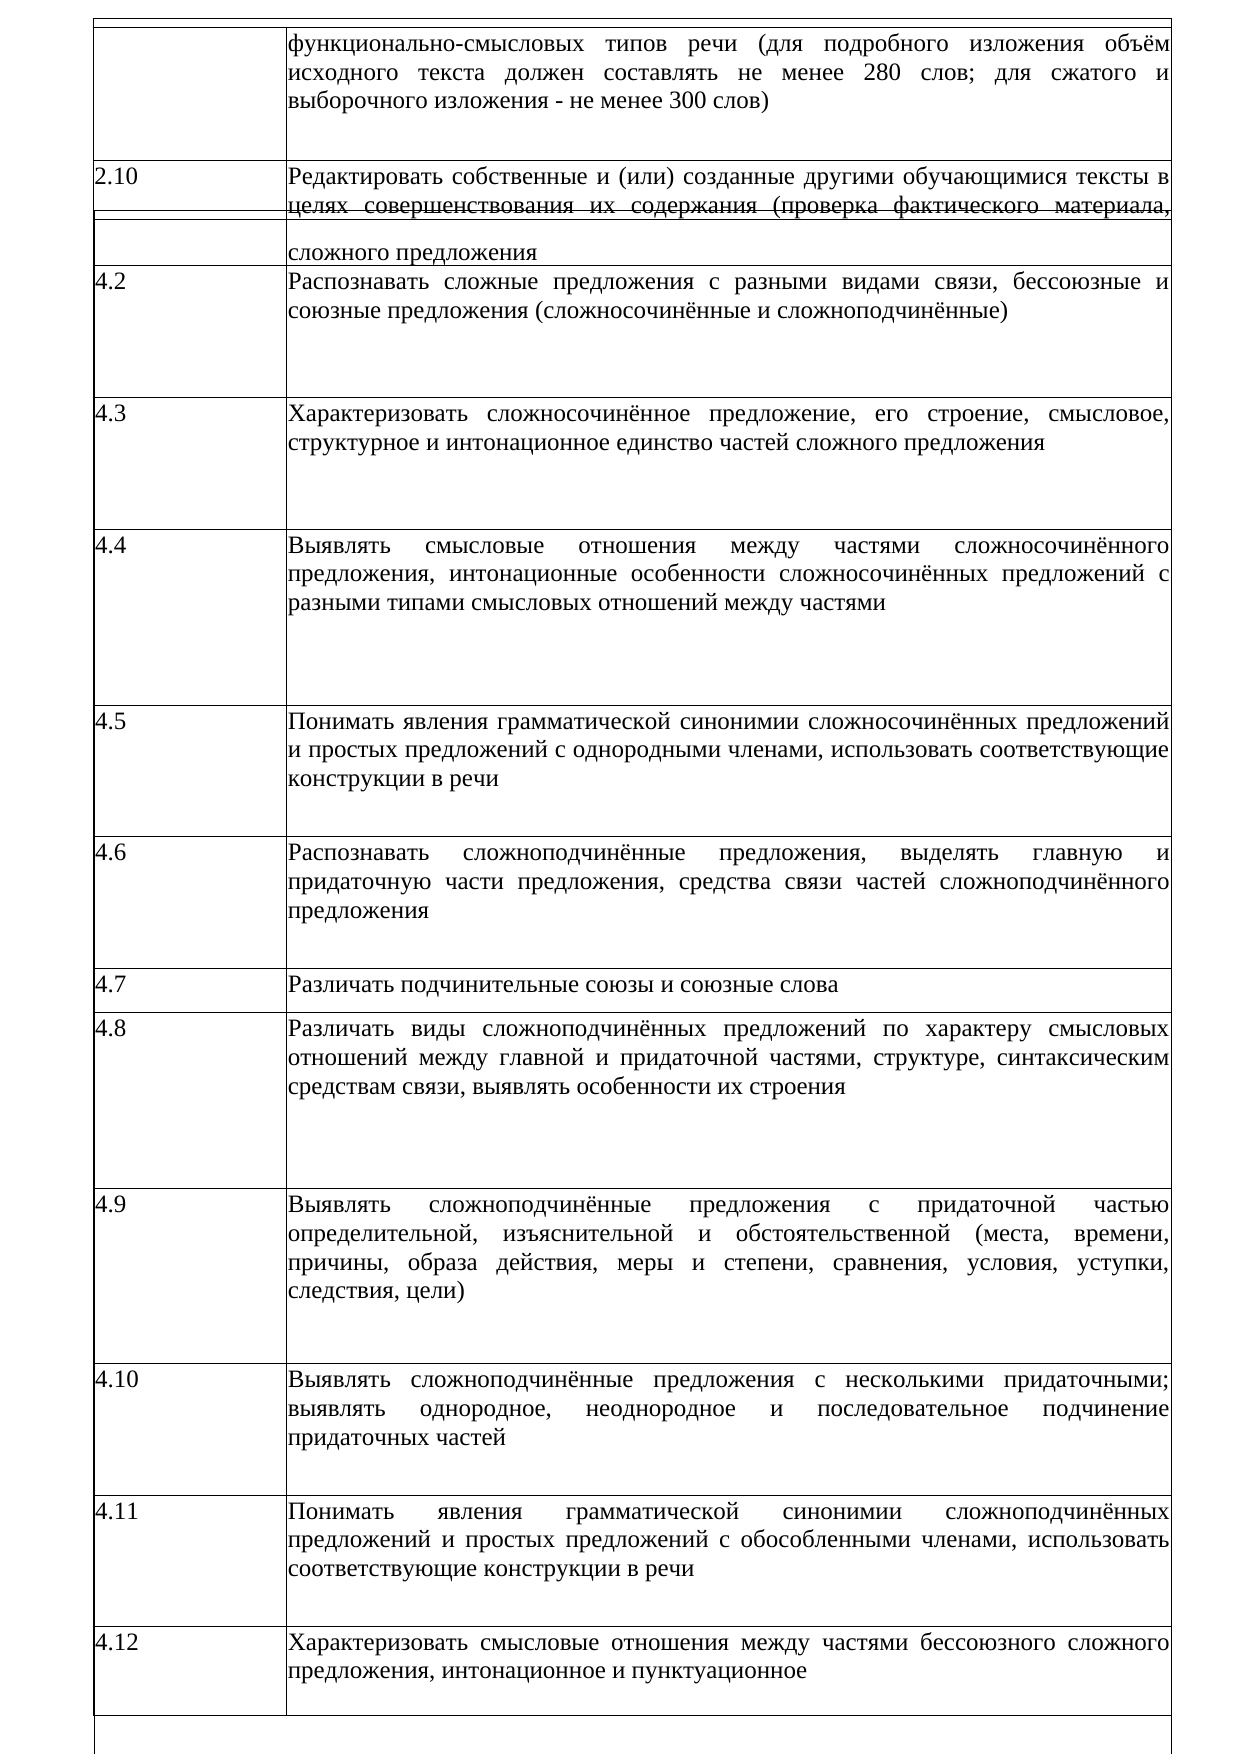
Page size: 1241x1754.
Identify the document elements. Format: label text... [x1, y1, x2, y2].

table_cell 4.4 [95, 530, 286, 705]
table_cell 4.3 [95, 398, 286, 529]
table_cell Распознавать сложноподчинённые предложения, выделять главную и придаточную части предложения, средства связи частей сложноподчинённого предложения [287, 837, 1171, 968]
table_cell 4.7 [95, 969, 286, 1012]
table_cell 4.10 [95, 1364, 286, 1495]
table_cell 2.10 [94, 161, 286, 210]
table_cell Различать виды сложноподчинённых предложений по характеру смысловых отношений между главной и придаточной частями, структуре, синтаксическим средствам связи, выявлять особенности их строения [287, 1013, 1171, 1188]
table_header функционально-смысловых типов речи (для подробного изложения объём исходного текста должен составлять не менее 280 слов; для сжатого и выборочного изложения - не менее 300 слов) [287, 28, 1171, 160]
table_cell 4.5 [95, 706, 286, 836]
table_cell Характеризовать сложносочинённое предложение, его строение, смысловое, структурное и интонационное единство частей сложного предложения [287, 398, 1171, 529]
table_cell Понимать явления грамматической синонимии сложносочинённых предложений и простых предложений с однородными членами, использовать соответствующие конструкции в речи [287, 706, 1171, 836]
table_header [94, 28, 286, 160]
table_cell Распознавать сложные предложения с разными видами связи, бессоюзные и союзные предложения (сложносочинённые и сложноподчинённые) [287, 266, 1171, 397]
table_cell Различать подчинительные союзы и союзные слова [287, 969, 1171, 1012]
table_cell Выявлять сложноподчинённые предложения с придаточной частью определительной, изъяснительной и обстоятельственной (места, времени, причины, образа действия, меры и степени, сравнения, условия, уступки, следствия, цели) [287, 1189, 1171, 1363]
table_cell 4.6 [95, 837, 286, 968]
table_cell 4.8 [95, 1013, 286, 1188]
table_cell 4.2 [95, 266, 286, 397]
table_cell 4.9 [95, 1189, 286, 1363]
table_cell 4.12 [95, 1627, 286, 1715]
table_cell 4.11 [95, 1496, 286, 1626]
table_header [95, 220, 286, 265]
table_cell Выявлять смысловые отношения между частями сложносочинённого предложения, интонационные особенности сложносочинённых предложений с разными типами смысловых отношений между частями [287, 530, 1171, 705]
table_cell Редактировать собственные и (или) созданные другими обучающимися тексты в целях совершенствования их содержания (проверка фактического материала, начальный логический анализ текста - целостность, связность, информативность) [287, 161, 1171, 210]
table_cell Понимать явления грамматической синонимии сложноподчинённых предложений и простых предложений с обособленными членами, использовать соответствующие конструкции в речи [287, 1496, 1171, 1626]
table_cell Характеризовать смысловые отношения между частями бессоюзного сложного предложения, интонационное и пунктуационное [287, 1627, 1171, 1715]
table_header сложного предложения [287, 220, 1171, 265]
table_cell Выявлять сложноподчинённые предложения с несколькими придаточными; выявлять однородное, неоднородное и последовательное подчинение придаточных частей [287, 1364, 1171, 1495]
